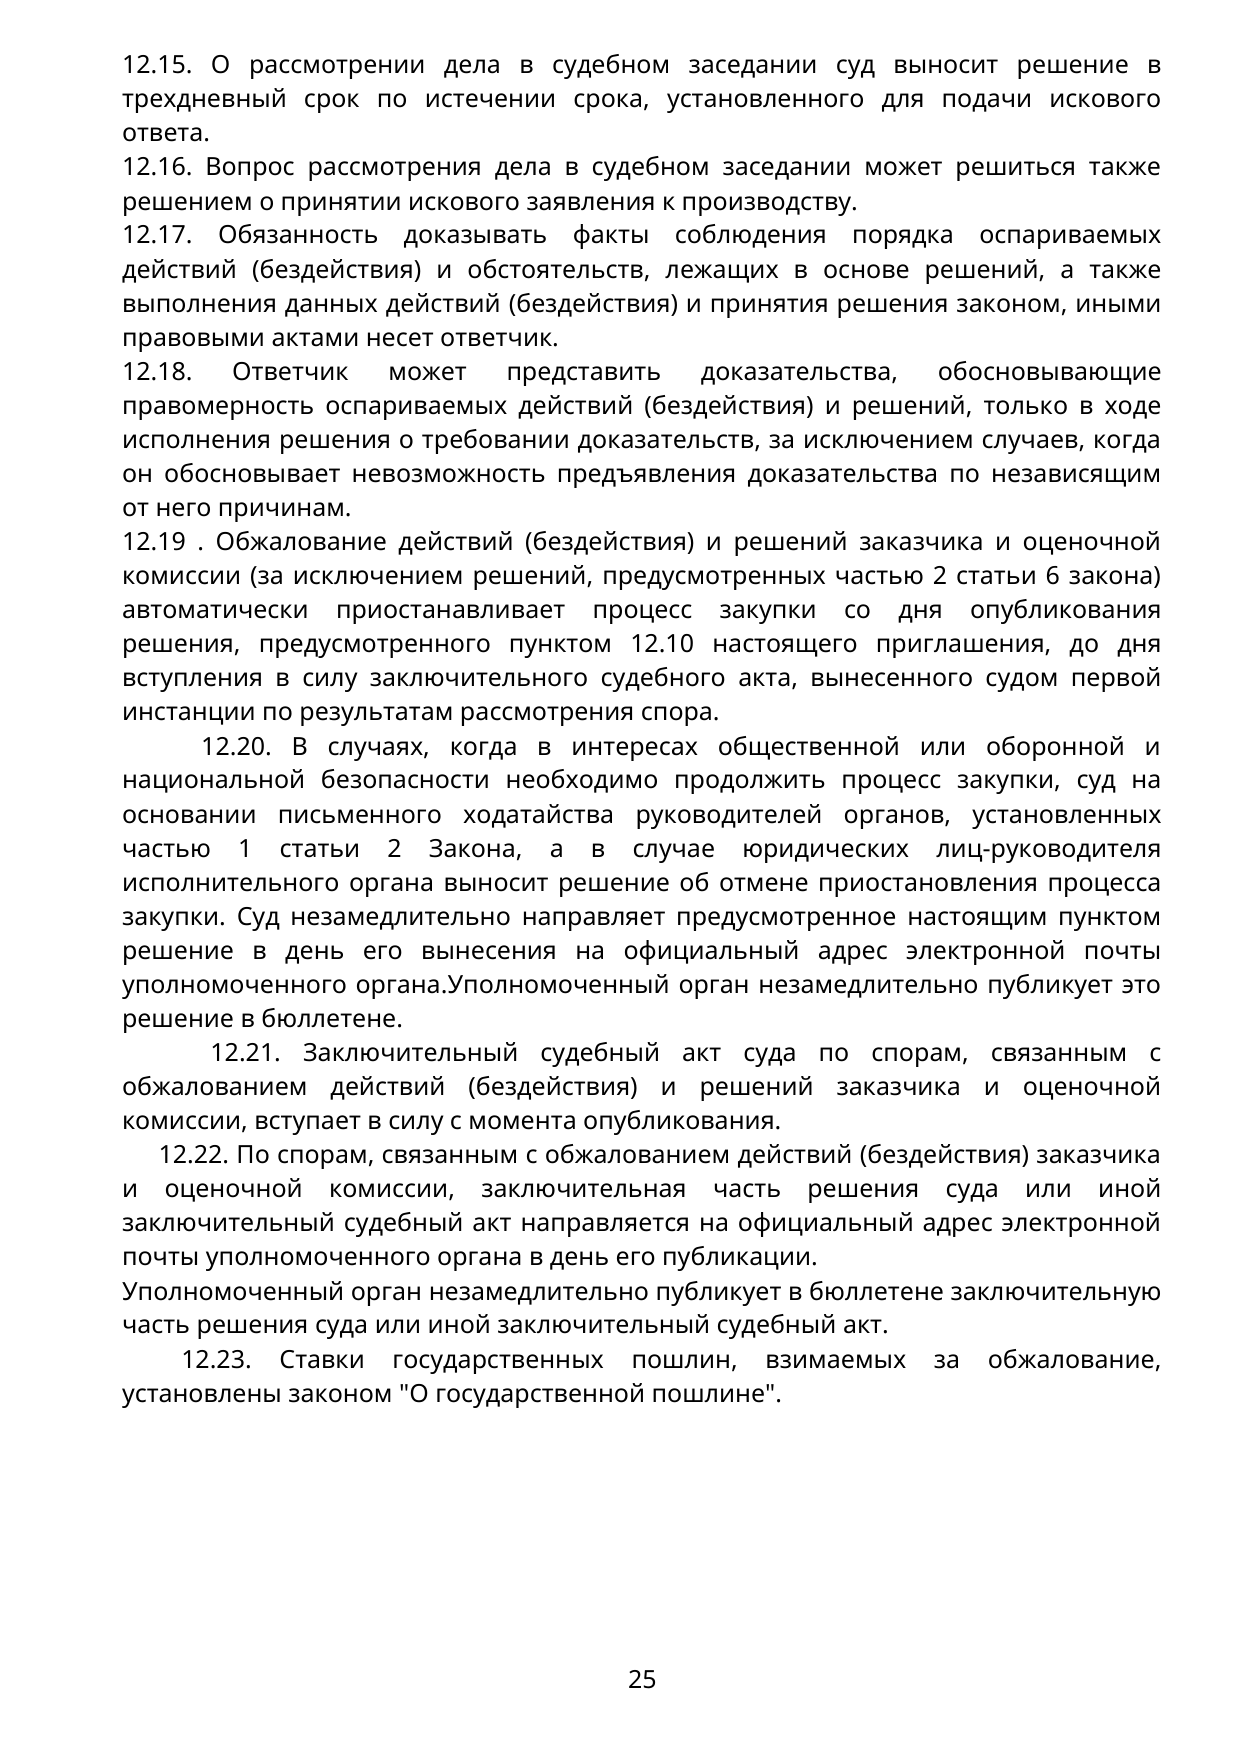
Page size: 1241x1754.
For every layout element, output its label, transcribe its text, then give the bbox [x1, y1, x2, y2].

text 12.15. О рассмотрении дела в судебном заседании суд выносит решение в трехдневный срок по истечении срока, установленного для подачи искового ответа. [122, 47, 1162, 149]
text 12.20. В случаях, когда в интересах общественной или оборонной и национальной безопасности необходимо продолжить процесс закупки, суд на основании письменного ходатайства руководителей органов, установленных частью 1 статьи 2 Закона, а в случае юридических лиц-руководителя исполнительного органа выносит решение об отмене приостановления процесса закупки. Суд незамедлительно направляет предусмотренное настоящим пунктом решение в день его вынесения на официальный адрес электронной почты уполномоченного органа.Уполномоченный орган незамедлительно публикует это решение в бюллетене. [122, 728, 1162, 1035]
text 12.21. Заключительный судебный акт суда по спорам, связанным с обжалованием действий (бездействия) и решений заказчика и оценочной комиссии, вступает в силу с момента опубликования. [122, 1035, 1162, 1137]
text 12.22. По спорам, связанным с обжалованием действий (бездействия) заказчика и оценочной комиссии, заключительная часть решения суда или иной заключительный судебный акт направляется на официальный адрес электронной почты уполномоченного органа в день его публикации. [122, 1137, 1162, 1273]
text 12.19 . Обжалование действий (бездействия) и решений заказчика и оценочной комиссии (за исключением решений, предусмотренных частью 2 статьи 6 закона) автоматически приостанавливает процесс закупки со дня опубликования решения, предусмотренного пунктом 12.10 настоящего приглашения, до дня вступления в силу заключительного судебного акта, вынесенного судом первой инстанции по результатам рассмотрения спора. [122, 524, 1162, 728]
text 12.17. Обязанность доказывать факты соблюдения порядка оспариваемых действий (бездействия) и обстоятельств, лежащих в основе решений, а также выполнения данных действий (бездействия) и принятия решения законом, иными правовыми актами несет ответчик. [122, 217, 1162, 353]
text 12.16. Вопрос рассмотрения дела в судебном заседании может решиться также решением о принятии искового заявления к производству. [122, 149, 1162, 217]
text 12.18. Ответчик может представить доказательства, обосновывающие правомерность оспариваемых действий (бездействия) и решений, только в ходе исполнения решения о требовании доказательств, за исключением случаев, когда он обосновывает невозможность предъявления доказательства по независящим от него причинам. [122, 353, 1162, 524]
text Уполномоченный орган незамедлительно публикует в бюллетене заключительную часть решения суда или иной заключительный судебный акт. [122, 1273, 1162, 1341]
text 12.23. Ставки государственных пошлин, взимаемых за обжалование, установлены законом "О государственной пошлине". [122, 1341, 1162, 1409]
